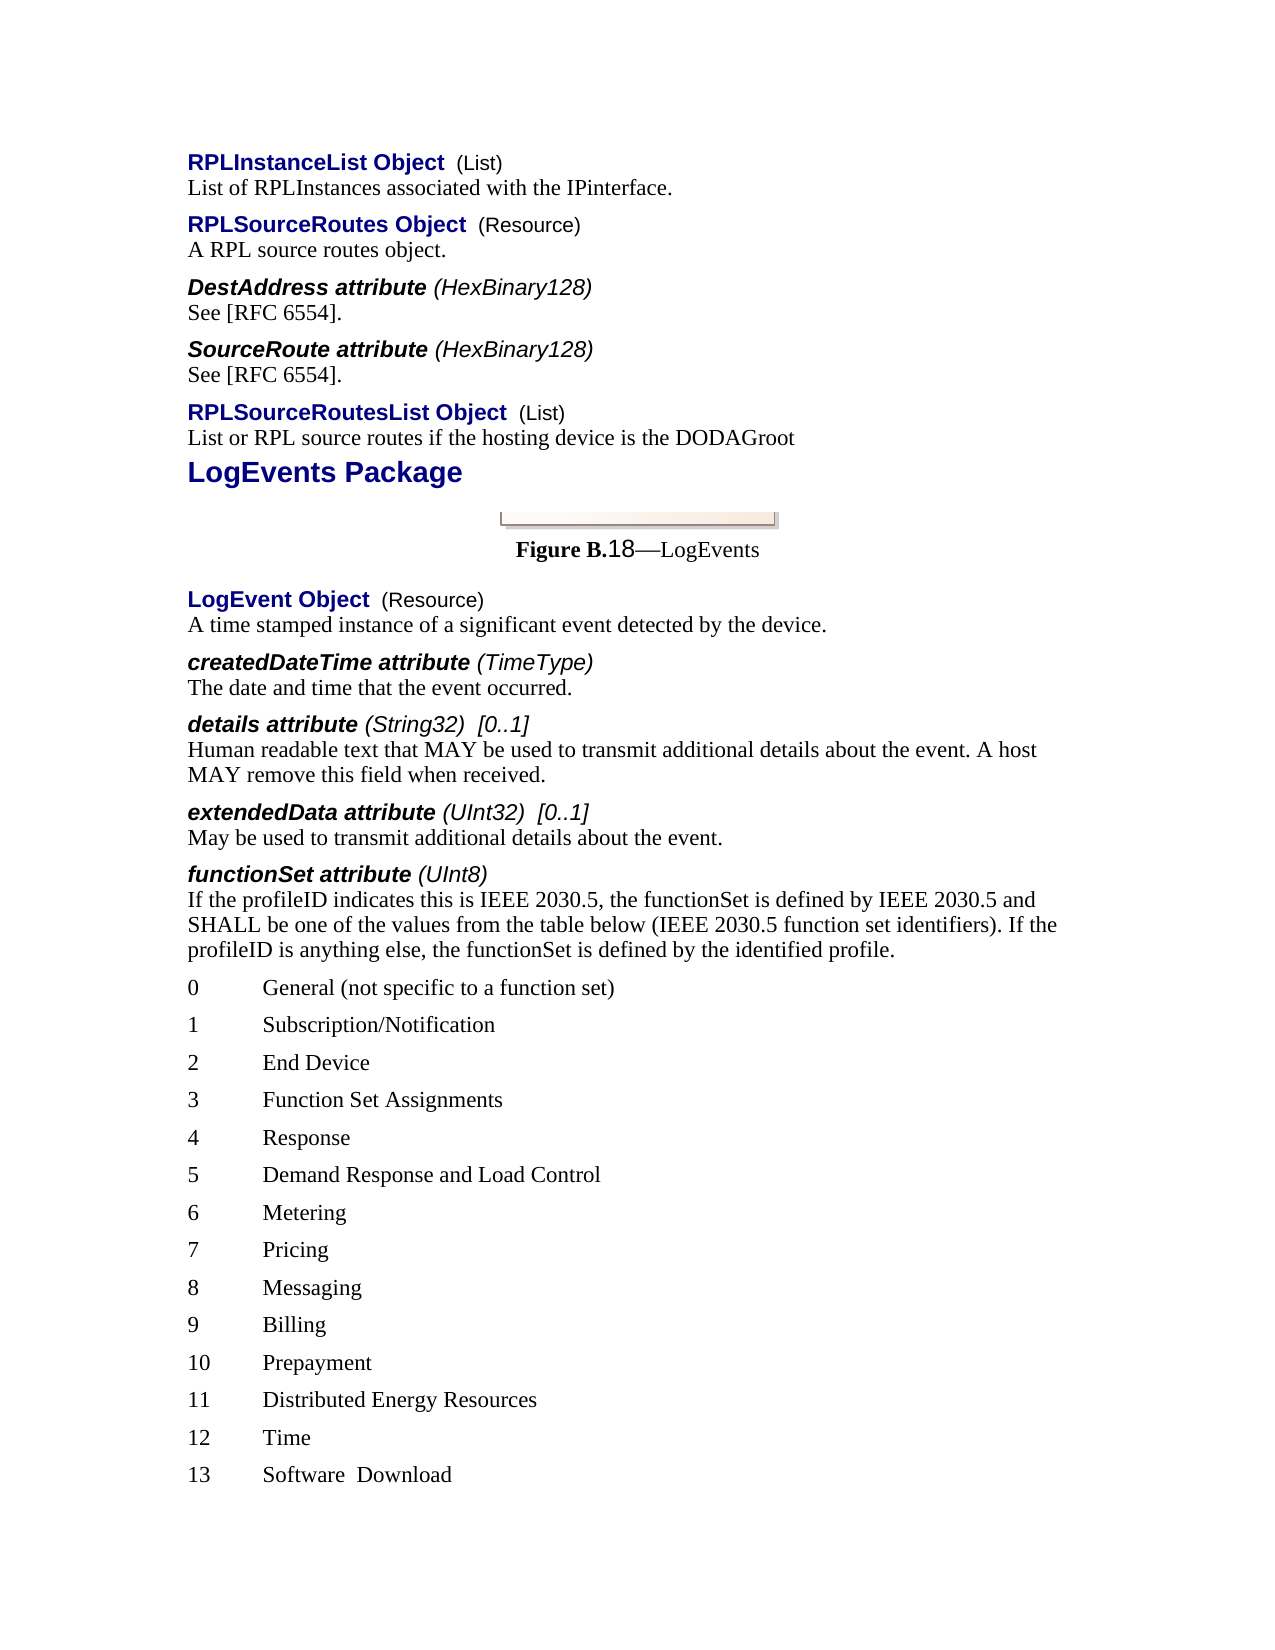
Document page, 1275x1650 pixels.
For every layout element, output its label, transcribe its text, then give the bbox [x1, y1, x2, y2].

text May be used to transmit additional details about the event. [187, 825, 1087, 850]
text See [RFC 6554]. [187, 362, 1087, 387]
text List or RPL source routes if the hosting device is the DODAGroot [187, 425, 1012, 450]
text 5 Demand Response and Load Control [187, 1162, 1087, 1187]
text 4 Response [187, 1125, 1087, 1150]
text 11 Distributed Energy Resources [187, 1387, 1087, 1412]
text See [RFC 6554]. [187, 300, 1087, 325]
text DestAddress attribute (HexBinary128) [187, 275, 1087, 300]
text 8 Messaging [187, 1275, 1087, 1300]
text The date and time that the event occurred. [187, 675, 1087, 700]
text LogEvent Object (Resource) [187, 587, 1087, 612]
text 6 Metering [187, 1200, 1087, 1225]
text 10 Prepayment [187, 1350, 1087, 1375]
text 13 Software Download [187, 1462, 1087, 1487]
text SourceRoute attribute (HexBinary128) [187, 337, 1087, 362]
subtitle LogEvents Package [187, 462, 1087, 487]
text Human readable text that MAY be used to transmit additional details about the event. A host MAY remove this field when received. [187, 737, 1087, 787]
text 2 End Device [187, 1050, 1087, 1075]
text 9 Billing [187, 1312, 1087, 1337]
text 7 Pricing [187, 1237, 1087, 1262]
text RPLSourceRoutes Object (Resource) [187, 212, 1087, 237]
text 3 Function Set Assignments [187, 1087, 1087, 1112]
text functionSet attribute (UInt8) [187, 862, 1087, 887]
text List of RPLInstances associated with the IPinterface. [187, 175, 1012, 200]
text createdDateTime attribute (TimeType) [187, 650, 1087, 675]
text extendedData attribute (UInt32) [0..1] [187, 800, 1087, 825]
text Figure B.18—LogEvents [187, 537, 1087, 562]
text RPLSourceRoutesList Object (List) [187, 400, 1087, 425]
text details attribute (String32) [0..1] [187, 712, 1087, 737]
text 1 Subscription/Notification [187, 1012, 1087, 1037]
text RPLInstanceList Object (List) [187, 150, 1087, 175]
text 12 Time [187, 1425, 1087, 1450]
text If the profileID indicates this is IEEE 2030.5, the functionSet is defined by IEEE 2030.5 and SHALL be one of the values from the table below (IEEE 2030.5 function set identifiers). If the profileID is anything else, the functionSet is defined by the identified profile. [187, 887, 1087, 962]
text A RPL source routes object. [187, 237, 1012, 262]
text A time stamped instance of a significant event detected by the device. [187, 612, 1012, 637]
text 0 General (not specific to a function set) [187, 975, 1087, 1000]
